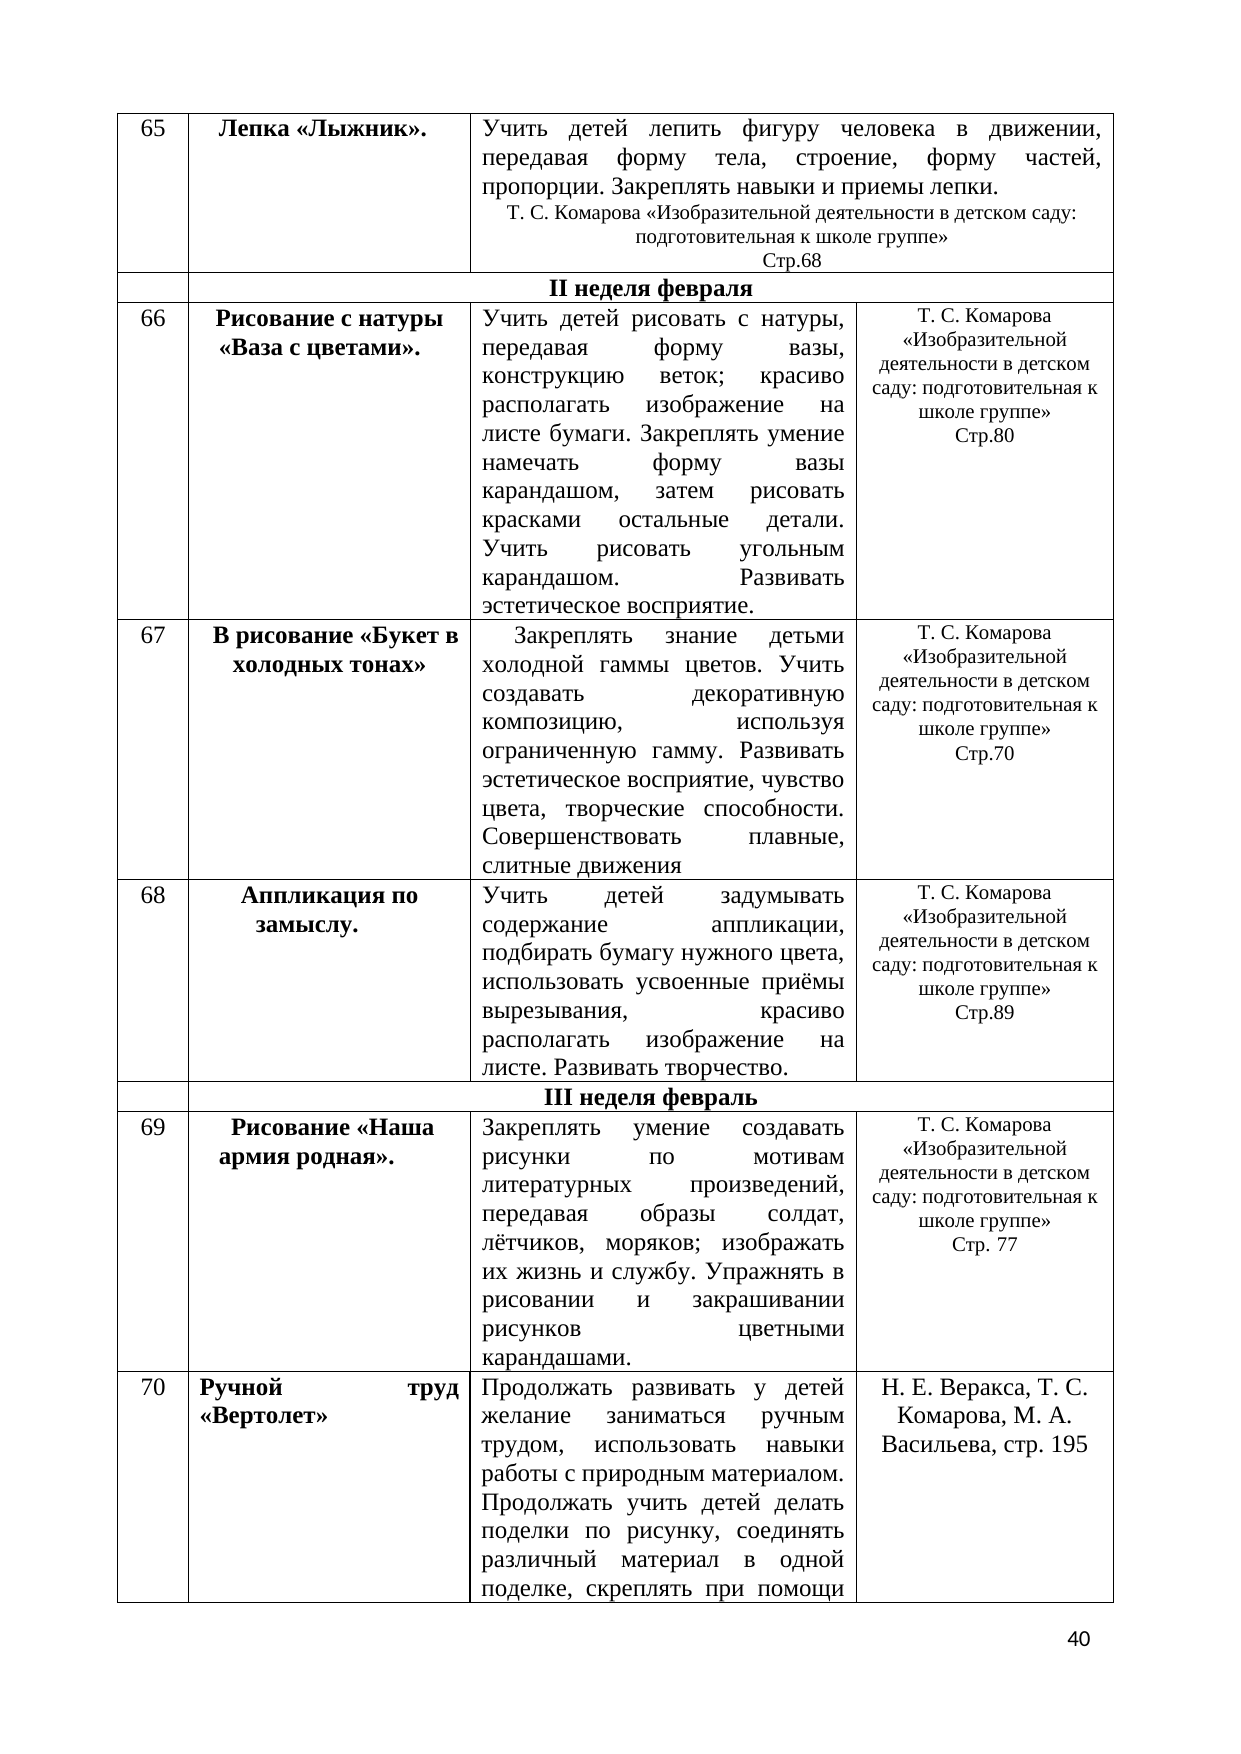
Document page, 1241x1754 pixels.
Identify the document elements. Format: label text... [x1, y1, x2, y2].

table_cell 70 [118, 1372, 188, 1602]
table_cell II неделя февраля [189, 273, 1113, 302]
table_cell III неделя февраль [189, 1082, 1113, 1111]
table_cell 66 [118, 303, 188, 619]
table_cell Закреплять знание детьми холодной гаммы цветов. Учить создавать декоративную композицию, используя ограниченную гамму. Развивать эстетическое восприятие, чувство цвета, творческие способности. Совершенствовать плавные, слитные движения [471, 620, 856, 879]
table_cell Т. С. Комарова «Изобразительной деятельности в детском саду: подготовительная к школе группе» Стр.70 [857, 620, 1113, 879]
table_cell 67 [118, 620, 188, 879]
table_cell Рисование «Наша армия родная». [189, 1112, 470, 1371]
table_cell Т. С. Комарова «Изобразительной деятельности в детском саду: подготовительная к школе группе» Стр. 77 [857, 1112, 1113, 1371]
table_cell Учить детей лепить фигуру человека в движении, передавая форму тела, строение, форму частей, пропорции. Закреплять навыки и приемы лепки. Т. С. Комарова «Изобразительной деятельности в детском саду: подготовительная к школе группе» Стр.68 [471, 114, 1113, 272]
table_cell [857, 1372, 1113, 1602]
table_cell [189, 1372, 469, 1602]
table_cell Учить детей рисовать с натуры, передавая форму вазы, конструкцию веток; красиво располагать изображение на листе бумаги. Закреплять умение намечать форму вазы карандашом, затем рисовать красками остальные детали. Учить рисовать угольным карандашом. Развивать эстетическое восприятие. [471, 303, 856, 619]
table_cell Т. С. Комарова «Изобразительной деятельности в детском саду: подготовительная к школе группе» Стр.89 [857, 880, 1113, 1081]
table_cell 65 [118, 114, 188, 272]
table_cell В рисование «Букет в холодных тонах» [189, 620, 470, 879]
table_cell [471, 1372, 856, 1602]
table_cell Закреплять умение создавать рисунки по мотивам литературных произведений, передавая образы солдат, лётчиков, моряков; изображать их жизнь и службу. Упражнять в рисовании и закрашивании рисунков цветными карандашами. [471, 1112, 856, 1371]
table_cell [118, 1082, 188, 1111]
table_cell [118, 273, 188, 302]
table_cell 68 [118, 880, 188, 1081]
table_cell Рисование с натуры «Ваза с цветами». [189, 303, 470, 619]
table_cell Лепка «Лыжник». [189, 114, 470, 272]
table_cell Т. С. Комарова «Изобразительной деятельности в детском саду: подготовительная к школе группе» Стр.80 [857, 303, 1113, 619]
table_cell 69 [118, 1112, 188, 1371]
table_cell Аппликация по замыслу. [189, 880, 470, 1081]
table_cell Учить детей задумывать содержание аппликации, подбирать бумагу нужного цвета, использовать усвоенные приёмы вырезывания, красиво располагать изображение на листе. Развивать творчество. [471, 880, 856, 1081]
